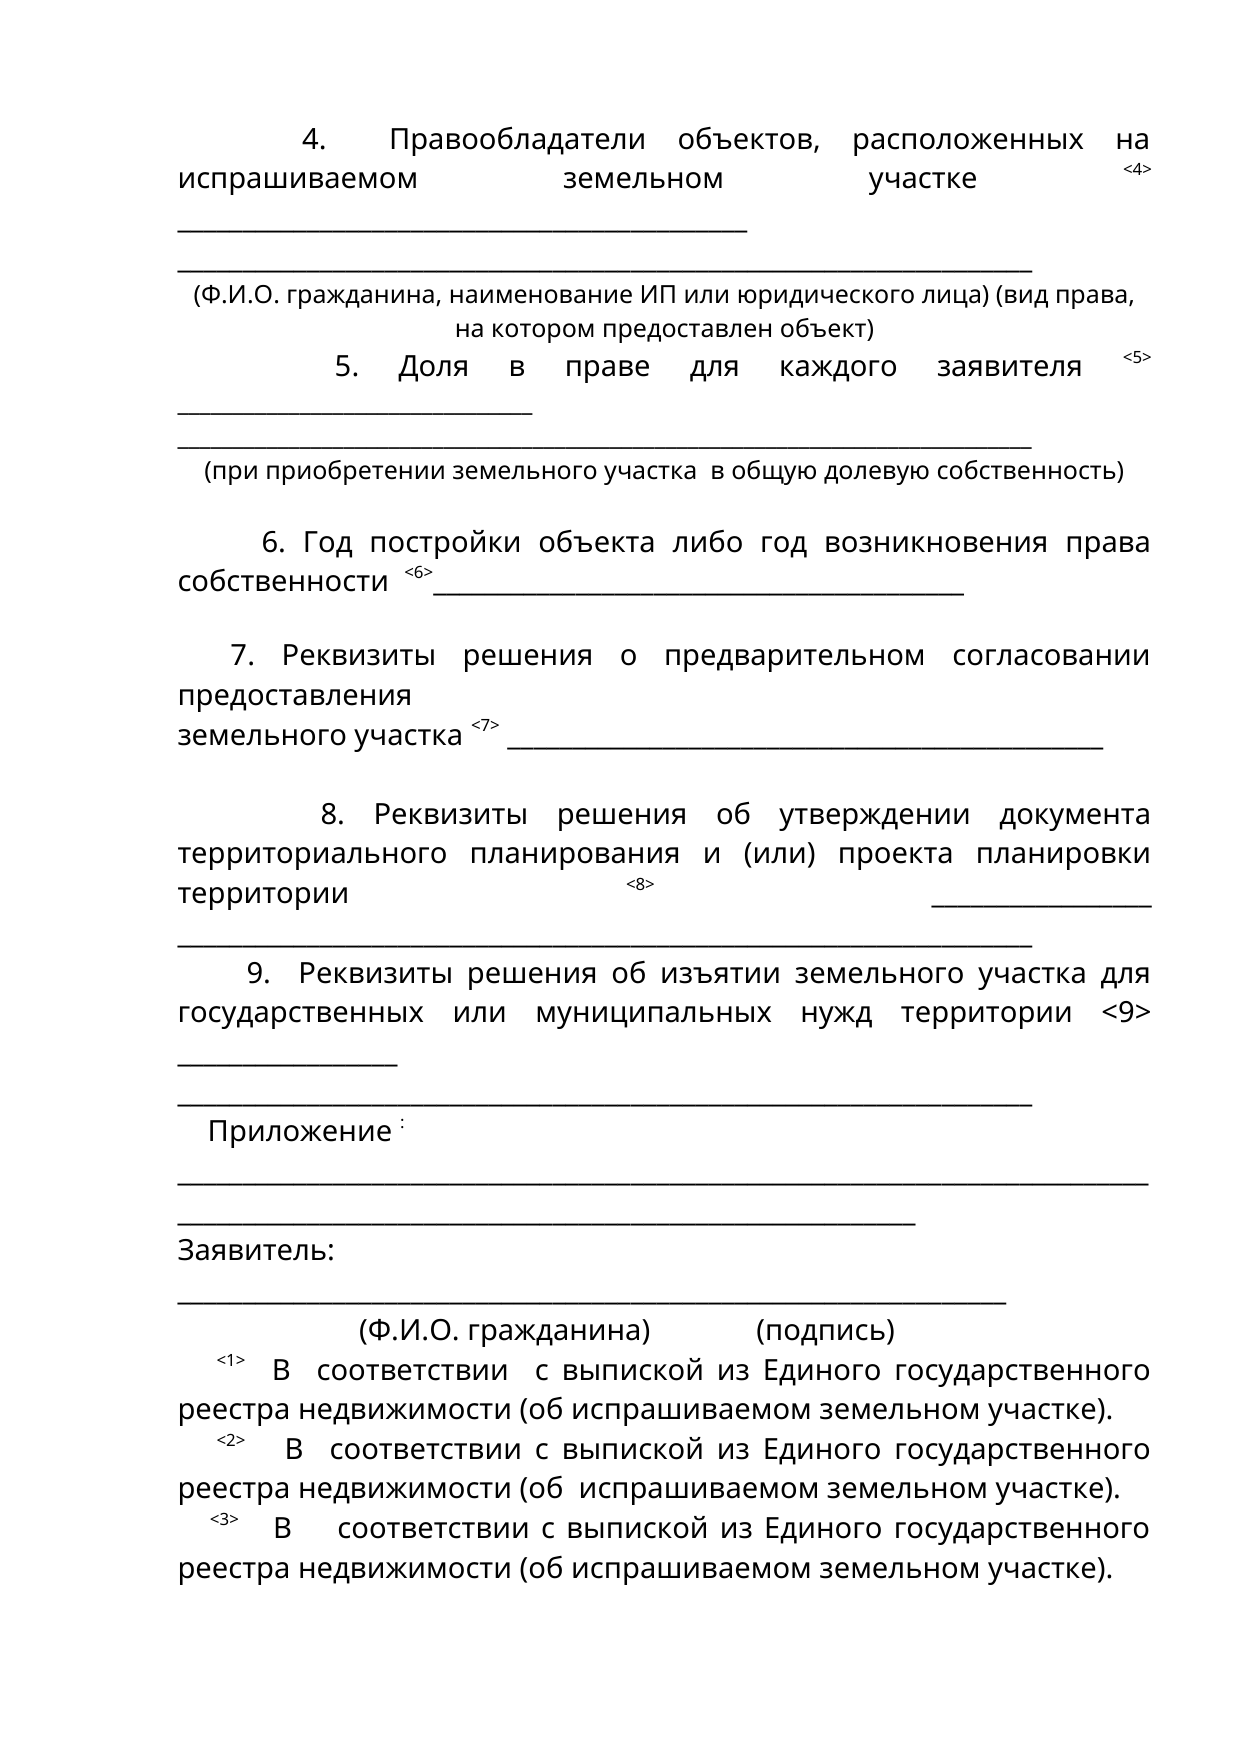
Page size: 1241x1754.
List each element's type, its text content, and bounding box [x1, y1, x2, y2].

text Заявитель: ________________________________________________________________ [177, 1230, 1152, 1309]
text 4. Правообладатели объектов, расположенных на испрашиваемом земельном участке <4> ____________________________________________ [177, 118, 1152, 237]
text земельного участка <7> ______________________________________________ [177, 714, 1152, 753]
text 5. Доля в праве для каждого заявителя <5> ________________________________ [177, 345, 1152, 419]
text (Ф.И.О. гражданина) (подпись) [177, 1309, 1152, 1349]
text 7. Реквизиты решения о предварительном согласовании предоставления [177, 634, 1152, 714]
text (при приобретении земельного участка в общую долевую собственность) [177, 453, 1152, 487]
text <2> В соответствии с выпиской из Единого государственного реестра недвижимости (об испрашиваемом земельном участке). [177, 1428, 1152, 1507]
text 6. Год постройки объекта либо год возникновения права собственности <6>_________________________________________ [177, 521, 1152, 600]
text 8. Реквизиты решения об утверждении документа территориального планирования и (или) проекта планировки территории <8> _________________ __________________________________________________________________ [177, 793, 1152, 952]
text ____________________________________________________________________________________________________________________________________ [177, 1150, 1152, 1230]
text <1> В соответствии с выпиской из Единого государственного реестра недвижимости (об испрашиваемом земельном участке). [177, 1349, 1152, 1428]
text Приложение : [177, 1111, 1152, 1150]
text _____________________________________________________________________________ [177, 419, 1152, 453]
text 9. Реквизиты решения об изъятии земельного участка для государственных или муниципальных нужд территории <9> _________________ __________________________________________________________________ [177, 952, 1152, 1111]
text __________________________________________________________________ [177, 237, 1152, 277]
text (Ф.И.О. гражданина, наименование ИП или юридического лица) (вид права, на котором предоставлен объект) [177, 277, 1152, 345]
text <3> В соответствии с выпиской из Единого государственного реестра недвижимости (об испрашиваемом земельном участке). [177, 1507, 1152, 1587]
